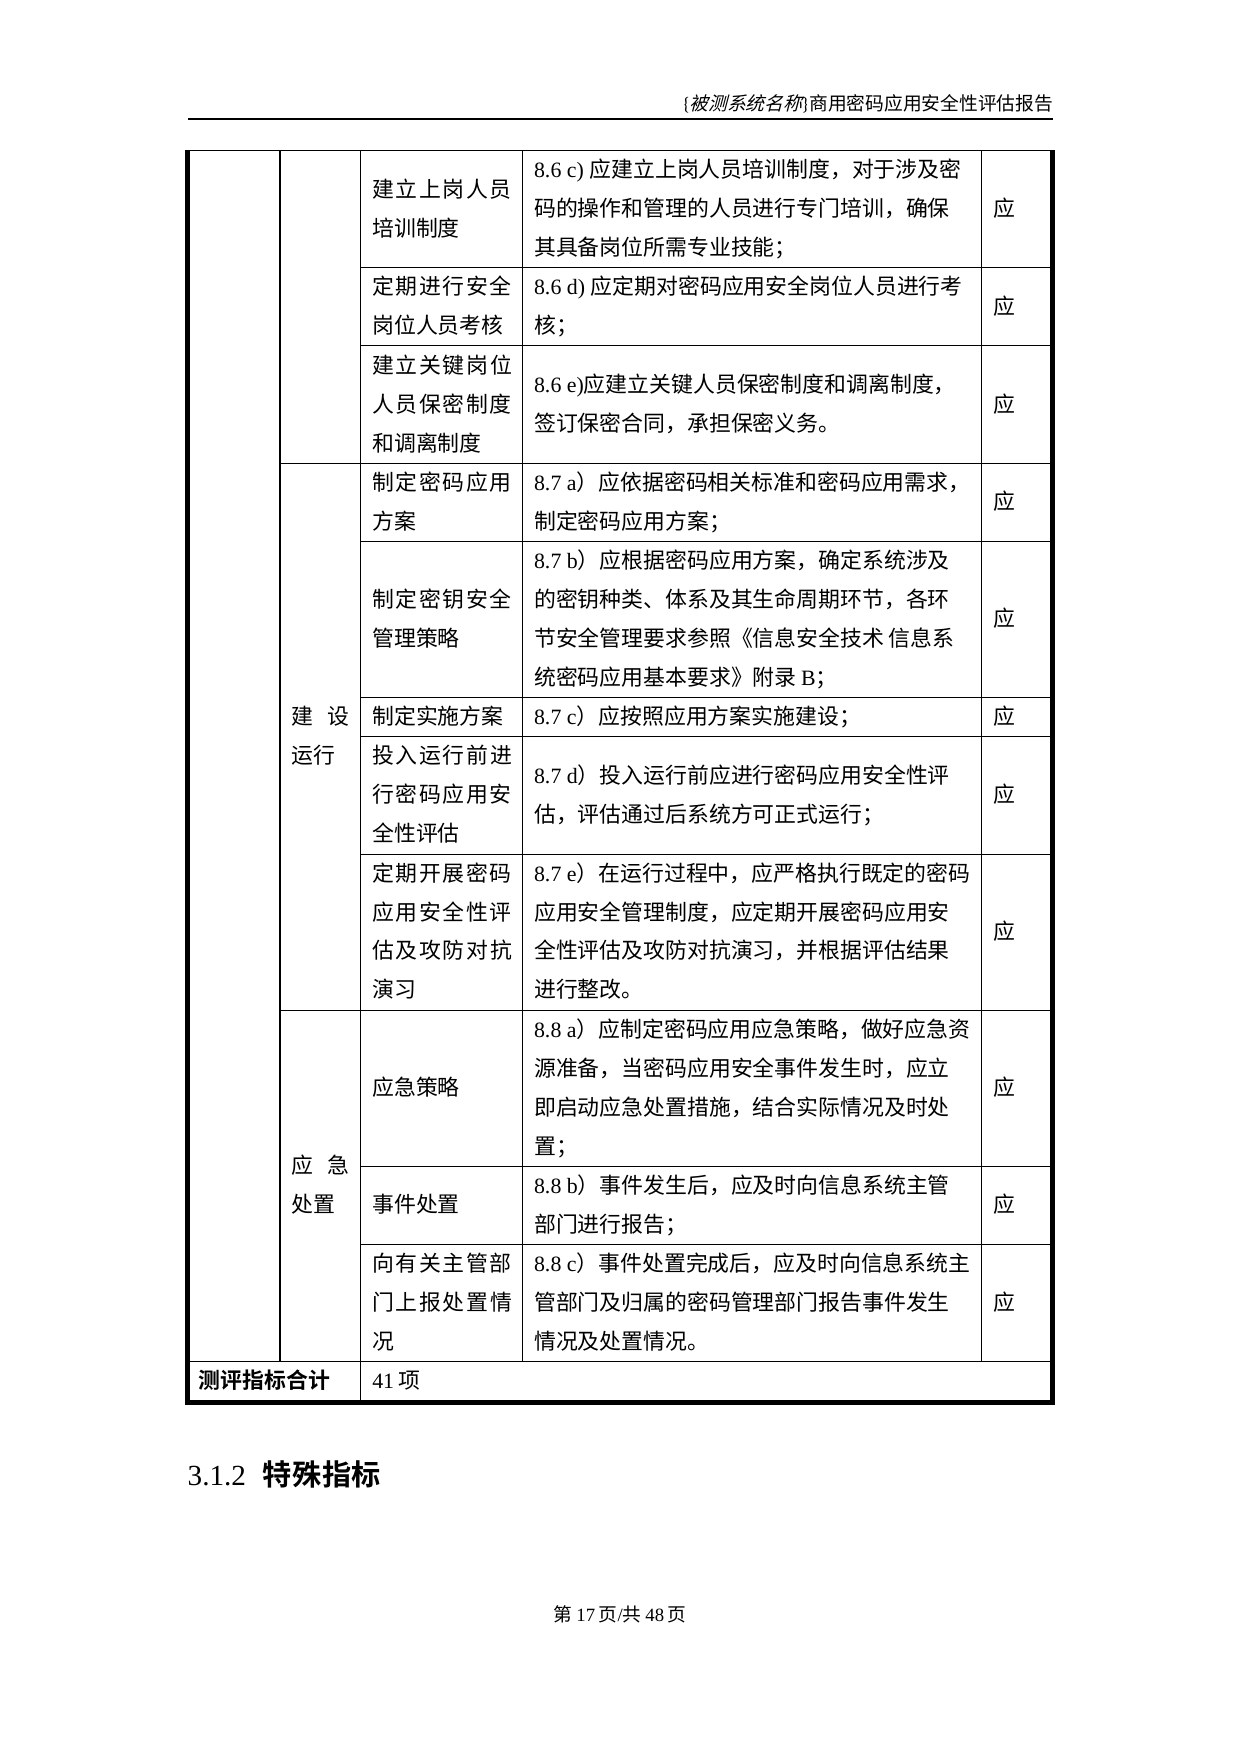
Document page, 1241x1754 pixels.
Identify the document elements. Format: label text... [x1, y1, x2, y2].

subtitle 特殊指标 [187, 1439, 1053, 1507]
table_cell 应 [982, 542, 1050, 697]
table_cell 应急策略 [361, 1011, 522, 1166]
table_cell 应 [982, 737, 1050, 853]
table_cell 应 [982, 151, 1050, 267]
table_cell 8.7 a）应依据密码相关标准和密码应用需求，制定密码应用方案； [523, 464, 981, 541]
table_cell 8.6 c) 应建立上岗人员培训制度，对于涉及密码的操作和管理的人员进行专门培训，确保其具备岗位所需专业技能； [523, 151, 981, 267]
table_cell 8.8 c）事件处置完成后，应及时向信息系统主管部门及归属的密码管理部门报告事件发生情况及处置情况。 [523, 1245, 981, 1361]
table_cell 8.6 d) 应定期对密码应用安全岗位人员进行考核； [523, 268, 981, 345]
table_cell 测评指标合计 [190, 1362, 360, 1400]
table_cell 建立关键岗位人员保密制度和调离制度 [361, 346, 522, 463]
table_cell 8.7 b）应根据密码应用方案，确定系统涉及的密钥种类、体系及其生命周期环节，各环节安全管理要求参照《信息安全技术 信息系统密码应用基本要求》附录B； [523, 542, 981, 697]
table_cell 定期开展密码应用安全性评估及攻防对抗演习 [361, 855, 522, 1009]
table_cell 41项 [361, 1362, 1050, 1400]
table_cell 应 [982, 346, 1050, 463]
table_cell 制定实施方案 [361, 698, 522, 736]
table_cell 应 [982, 464, 1050, 541]
table_cell 定期进行安全岗位人员考核 [361, 268, 522, 345]
table_cell 应 [982, 1167, 1050, 1244]
table_cell 投入运行前进行密码应用安全性评估 [361, 737, 522, 853]
table_cell 应 [982, 855, 1050, 1009]
table_cell 应 [982, 1011, 1050, 1166]
table_cell 8.8 b）事件发生后，应及时向信息系统主管部门进行报告； [523, 1167, 981, 1244]
table_cell 建设运行 [281, 464, 360, 1009]
table_cell 事件处置 [361, 1167, 522, 1244]
table_cell 8.8 a）应制定密码应用应急策略，做好应急资源准备，当密码应用安全事件发生时，应立即启动应急处置措施，结合实际情况及时处置； [523, 1011, 981, 1166]
table_cell 8.6 e)应建立关键人员保密制度和调离制度，签订保密合同，承担保密义务。 [523, 346, 981, 463]
table_cell 应 [982, 268, 1050, 345]
table_cell 8.7 d）投入运行前应进行密码应用安全性评估，评估通过后系统方可正式运行； [523, 737, 981, 853]
table_cell 应 [982, 1245, 1050, 1361]
table_cell 建立上岗人员培训制度 [361, 151, 522, 267]
table_cell 向有关主管部门上报处置情况 [361, 1245, 522, 1361]
table_cell 8.7 c）应按照应用方案实施建设； [523, 698, 981, 736]
table_cell 8.7 e）在运行过程中，应严格执行既定的密码应用安全管理制度，应定期开展密码应用安全性评估及攻防对抗演习，并根据评估结果进行整改。 [523, 855, 981, 1009]
table_cell 应 [982, 698, 1050, 736]
table_cell 制定密码应用方案 [361, 464, 522, 541]
table_cell 应急处置 [281, 1011, 360, 1361]
table_cell 制定密钥安全管理策略 [361, 542, 522, 697]
